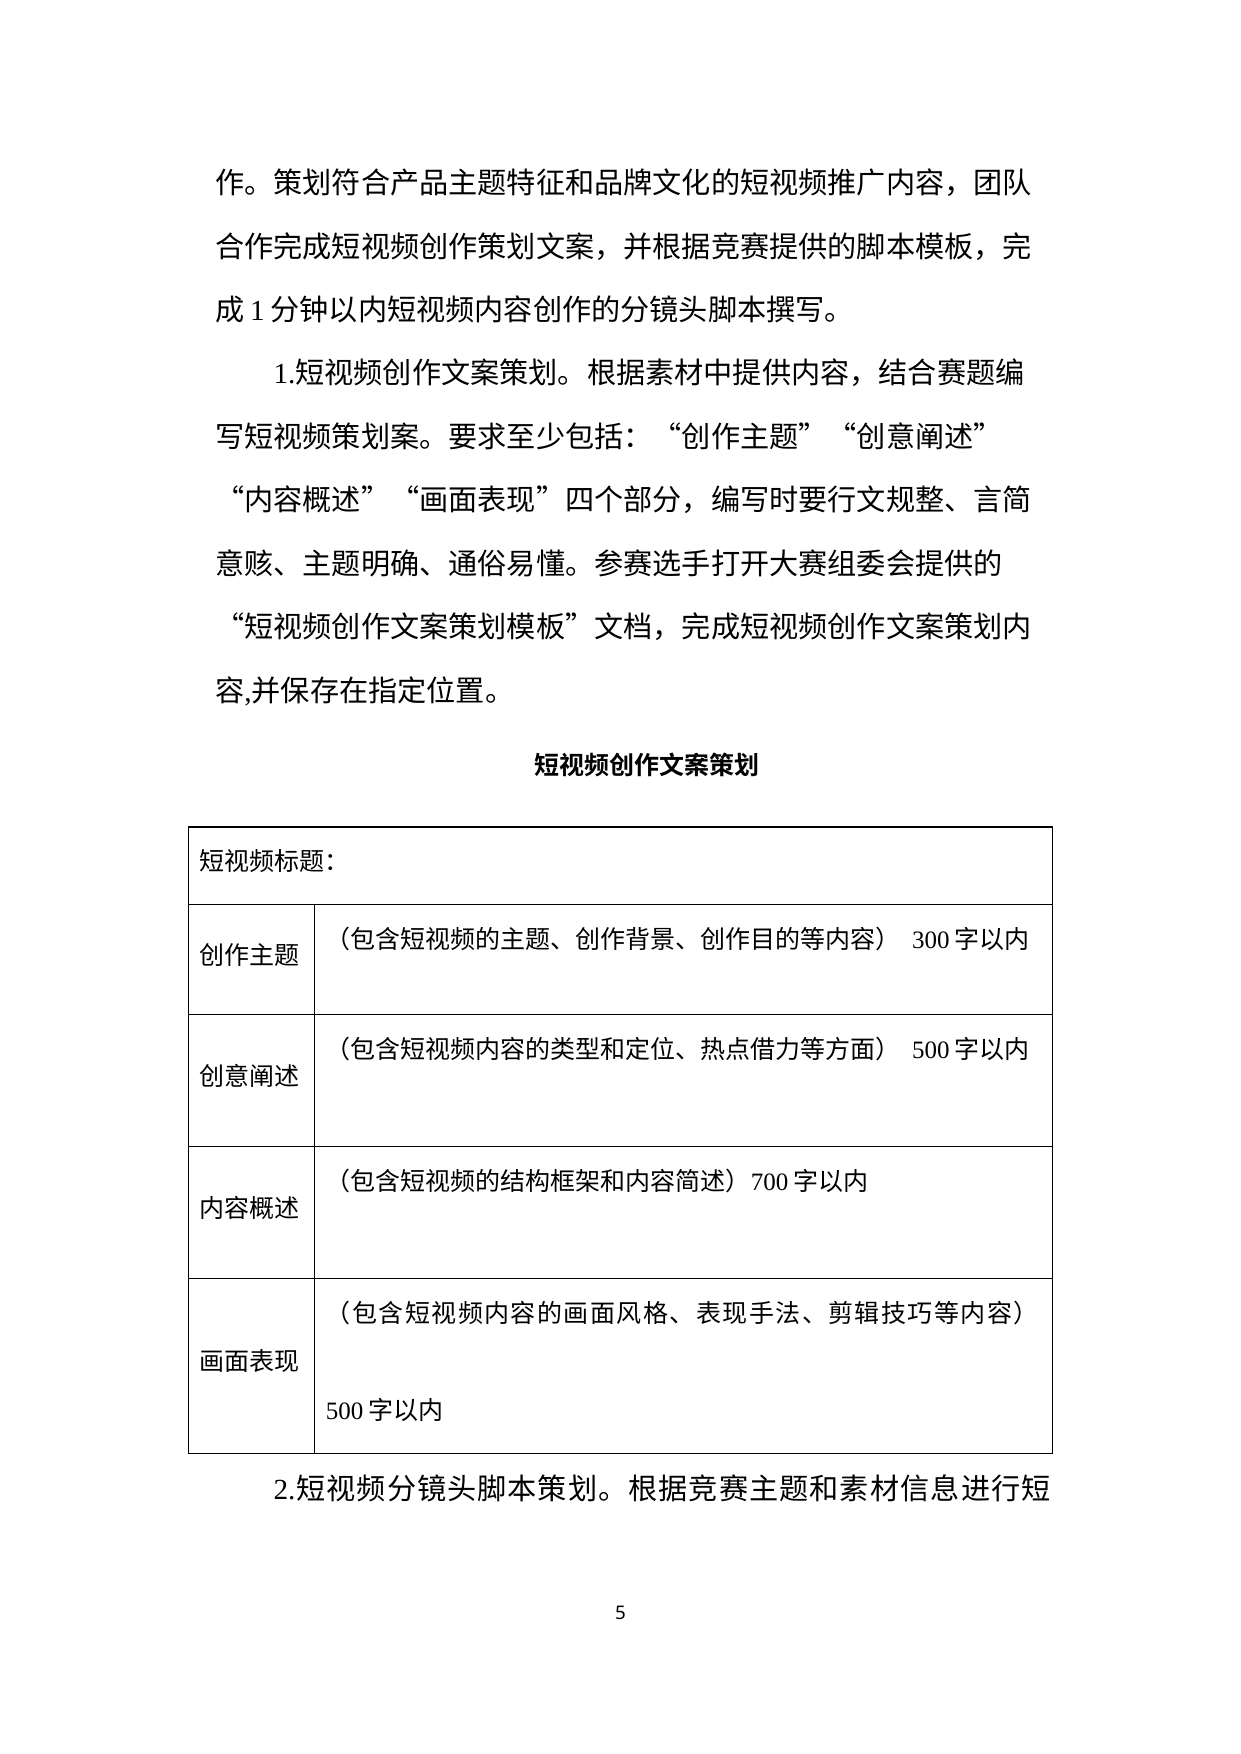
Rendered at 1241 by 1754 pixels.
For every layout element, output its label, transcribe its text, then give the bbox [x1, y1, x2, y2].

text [215, 160, 1032, 329]
table_cell 创作主题 [189, 905, 314, 1014]
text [215, 1454, 1053, 1519]
table_cell 画面表现 [189, 1279, 314, 1453]
table_cell 创意阐述 [189, 1015, 314, 1146]
text 短视频创作文案策划 [215, 731, 1053, 796]
table_cell （包含短视频的结构框架和内容简述）700字以内 [315, 1147, 1052, 1278]
table_cell 内容概述 [189, 1147, 314, 1278]
table_cell （包含短视频内容的画面风格、表现手法、剪辑技巧等内容） 500字以内 [315, 1279, 1052, 1453]
table_cell （包含短视频的主题、创作背景、创作目的等内容） 300字以内 [315, 905, 1052, 1014]
text 1.短视频创作文案策划。根据素材中提供内容，结合赛题编写短视频策划案。要求至少包括：“创作主题”“创意阐述”“内容概述”“画面表现”四个部分，编写时要行文规整、言简意赅、主题明确、通俗易懂。参赛选手打开大赛组委会提供的“短视频创作文案策划模板”文档，完成短视频创作文案策划内容,并保存在指定位置。 [215, 350, 1032, 709]
table_header 短视频标题： [189, 828, 1052, 904]
table_cell （包含短视频内容的类型和定位、热点借力等方面） 500字以内 [315, 1015, 1052, 1146]
